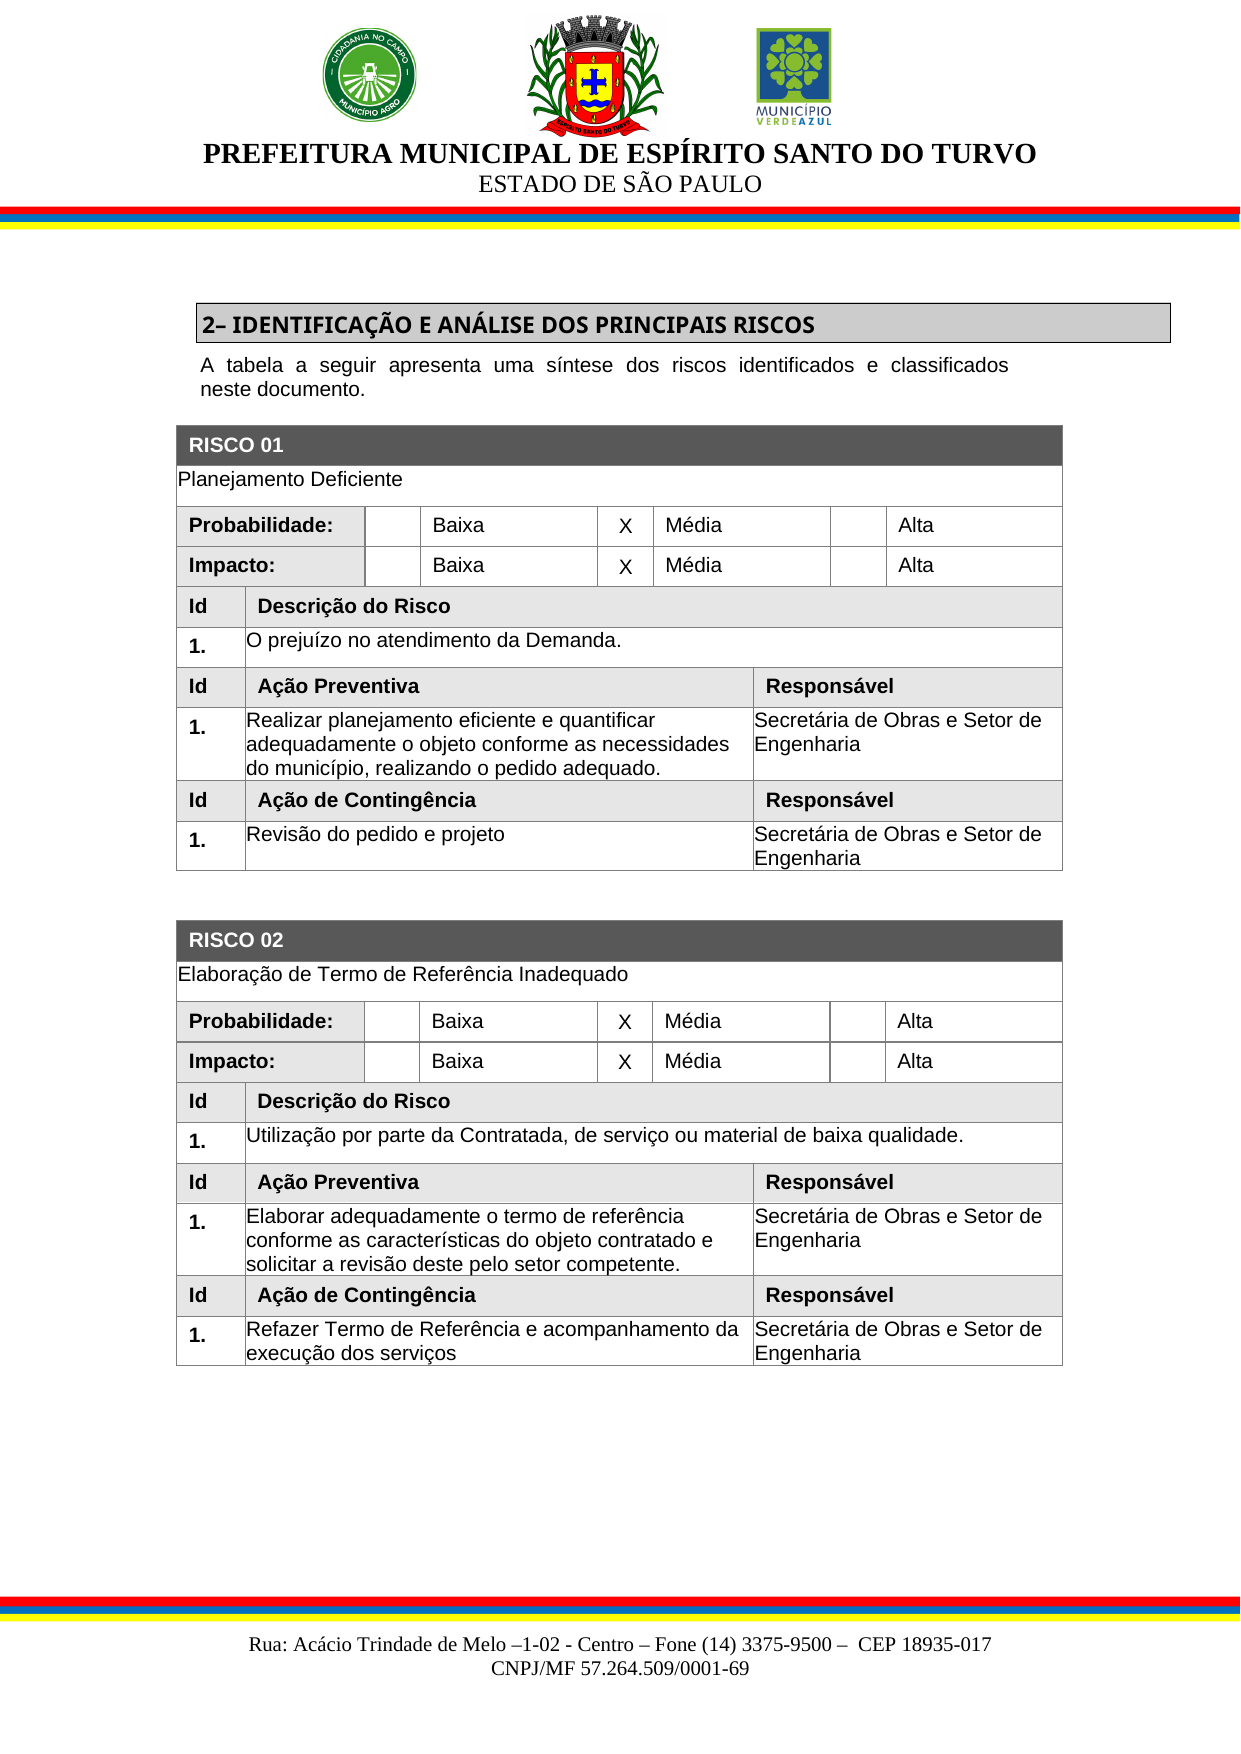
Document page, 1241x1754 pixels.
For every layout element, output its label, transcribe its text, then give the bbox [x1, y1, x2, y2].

table_cell Secretária de Obras e Setor de Engenharia [754, 822, 1062, 869]
picture [756, 28, 832, 125]
table_cell Descrição do Risco [246, 587, 1062, 627]
table_cell Média [654, 507, 830, 546]
table_cell 1. [177, 1317, 245, 1364]
table_cell X [598, 1043, 652, 1082]
table_cell O prejuízo no atendimento da Demanda. [246, 628, 1062, 667]
table_cell Alta [887, 507, 1062, 546]
table_cell Id [177, 1083, 245, 1122]
table_cell Id [177, 1164, 245, 1202]
table_cell X [598, 547, 653, 586]
table_cell Responsável [754, 668, 1062, 707]
table_cell Utilização por parte da Contratada, de serviço ou material de baixa qualidade. [246, 1123, 1062, 1162]
table_cell Baixa [420, 1002, 597, 1041]
table_cell Impacto: [177, 547, 364, 586]
table_cell Probabilidade: [177, 507, 364, 546]
table_cell Revisão do pedido e projeto [246, 822, 753, 869]
table_cell Secretária de Obras e Setor de Engenharia [754, 708, 1062, 780]
table_cell Ação Preventiva [246, 1164, 753, 1202]
table_cell Alta [887, 547, 1062, 586]
table_cell [366, 547, 420, 586]
table_cell Baixa [421, 507, 597, 546]
table_cell Id [177, 587, 245, 627]
table_cell [366, 507, 420, 546]
table_cell [365, 1002, 419, 1041]
table_cell Id [177, 781, 245, 821]
table_cell 1. [177, 708, 245, 780]
table_cell Ação de Contingência [246, 781, 753, 821]
table_cell 1. [177, 628, 245, 667]
table_cell 1. [177, 1123, 245, 1162]
table_cell 1. [177, 822, 245, 869]
table_cell [831, 507, 886, 546]
table_cell Responsável [754, 781, 1062, 821]
table_cell [831, 547, 886, 586]
table_cell Baixa [421, 547, 597, 586]
table_cell Responsável [754, 1276, 1062, 1316]
picture [523, 12, 667, 143]
table_header RISCO 01 [177, 426, 1062, 465]
table_cell Planejamento Deficiente [177, 466, 1062, 506]
table_cell Secretária de Obras e Setor de Engenharia [754, 1317, 1062, 1364]
table_cell Probabilidade: [177, 1002, 364, 1041]
table_cell Impacto: [177, 1043, 364, 1082]
table_cell Id [177, 668, 245, 707]
table_cell [365, 1043, 419, 1082]
table_cell Média [653, 1002, 829, 1041]
table_cell X [598, 1002, 652, 1041]
text A tabela a seguir apresenta uma síntese dos riscos identificados e classificados neste documento. [200, 353, 1040, 401]
table_cell X [598, 507, 653, 546]
table_cell Alta [886, 1002, 1062, 1041]
table_cell Elaboração de Termo de Referência Inadequado [177, 962, 1062, 1001]
table_cell Média [654, 547, 830, 586]
table_cell Refazer Termo de Referência e acompanhamento da execução dos serviços [246, 1317, 753, 1364]
table_cell Ação de Contingência [246, 1276, 753, 1316]
table_cell Alta [886, 1043, 1062, 1082]
table_cell Elaborar adequadamente o termo de referência conforme as características do objeto contratado e solicitar a revisão deste pelo setor competente. [246, 1204, 753, 1275]
table_cell [831, 1002, 885, 1041]
table_cell Média [653, 1043, 829, 1082]
table_cell Id [177, 1276, 245, 1316]
table_cell Realizar planejamento eficiente e quantificar adequadamente o objeto conforme as necessidades do município, realizando o pedido adequado. [246, 708, 753, 780]
table_cell Secretária de Obras e Setor de Engenharia [754, 1204, 1062, 1275]
table_cell Baixa [420, 1043, 597, 1082]
table_cell 1. [177, 1204, 245, 1275]
picture [322, 28, 417, 122]
table_cell Ação Preventiva [246, 668, 753, 707]
table_cell Responsável [754, 1164, 1062, 1202]
table_cell [831, 1043, 885, 1082]
table_header RISCO 02 [177, 921, 1062, 961]
table_cell Descrição do Risco [246, 1083, 1062, 1122]
